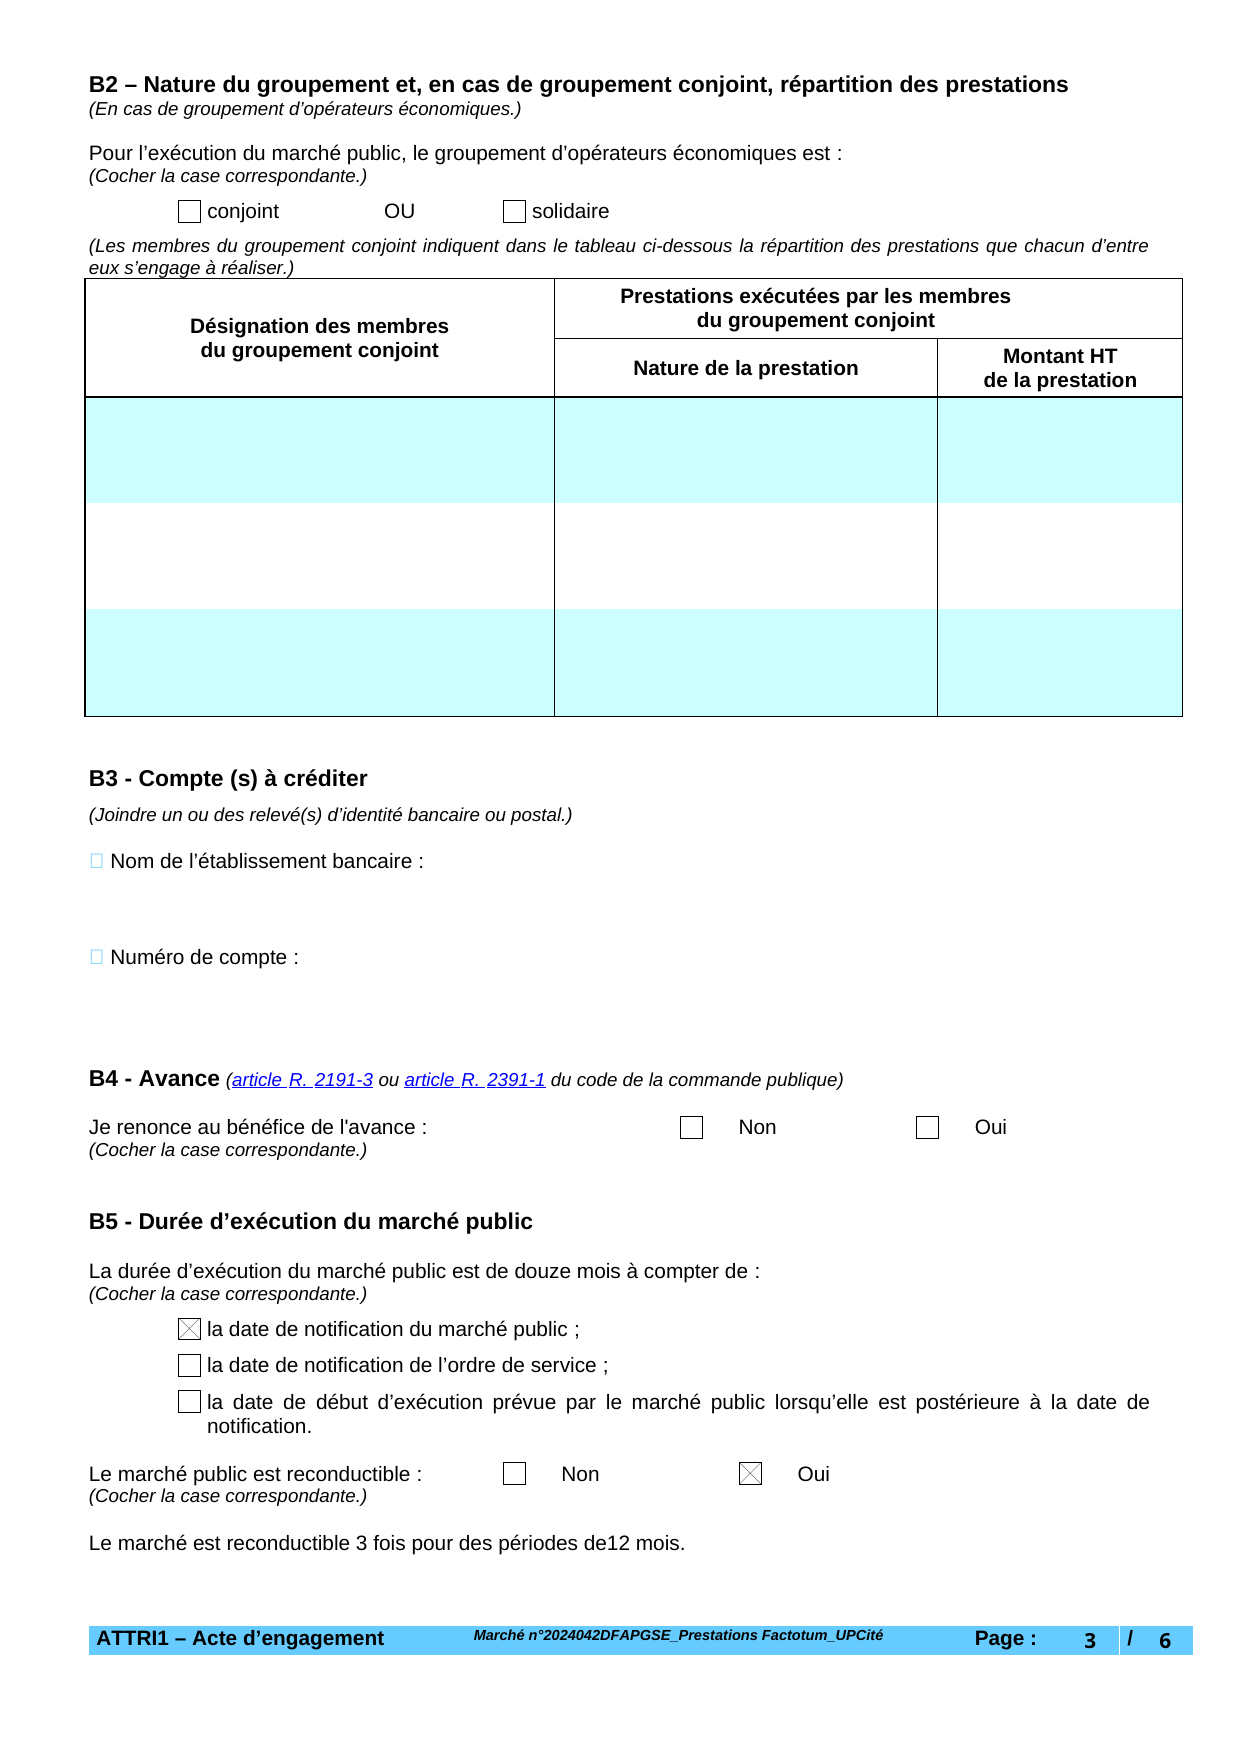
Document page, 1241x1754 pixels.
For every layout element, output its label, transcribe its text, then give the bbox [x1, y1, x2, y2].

text B2 – Nature du groupement et, en cas de groupement conjoint, répartition des prestations [89, 71, 1152, 98]
text  Numéro de compte : [89, 945, 1152, 969]
table_cell [86, 398, 554, 503]
text Le marché public est reconductible : Non Oui [89, 1461, 1152, 1485]
text (Cocher la case correspondante.) [89, 1139, 1152, 1160]
text Le marché est reconductible 3 fois pour des périodes de12 mois. [89, 1531, 1152, 1555]
text (Les membres du groupement conjoint indiquent dans le tableau ci-dessous la répartition des prestations que chacun d’entre eux s’engage à réaliser.) [89, 235, 1152, 278]
text (Joindre un ou des relevé(s) d’identité bancaire ou postal.) [89, 803, 1152, 825]
table_header Désignation des membres du groupement conjoint [86, 279, 554, 396]
table_cell Montant HT de la prestation [938, 339, 1182, 396]
table_cell [555, 398, 937, 503]
table_cell [938, 609, 1182, 716]
text B3 - Compte (s) à créditer [89, 764, 1152, 791]
table_cell Nature de la prestation [555, 339, 937, 396]
text La durée d’exécution du marché public est de douze mois à compter de : [89, 1258, 1152, 1282]
table_header Prestations exécutées par les membres du groupement conjoint [555, 279, 1182, 337]
text B4 - Avance (article R. 2191-3 ou article R. 2391-1 du code de la commande publique) [89, 1064, 1152, 1091]
text la date de notification de l’ordre de service ; [148, 1353, 1152, 1377]
table_cell [938, 398, 1182, 503]
text Pour l’exécution du marché public, le groupement d’opérateurs économiques est : [89, 141, 1152, 165]
text la date de notification du marché public ; [148, 1317, 1152, 1341]
table_cell [86, 609, 554, 716]
text conjoint OU solidaire [89, 199, 1152, 223]
text (Cocher la case correspondante.) [89, 165, 1152, 186]
table_cell [938, 503, 1182, 609]
text (Cocher la case correspondante.) [89, 1282, 1152, 1304]
text (En cas de groupement d’opérateurs économiques.) [89, 98, 1152, 119]
text  Nom de l’établissement bancaire : [89, 849, 1152, 873]
subtitle B5 - Durée d’exécution du marché public [89, 1208, 1152, 1234]
table_cell [555, 609, 937, 716]
text la date de début d’exécution prévue par le marché public lorsqu’elle est postérieure à la date de notification. [148, 1389, 1152, 1437]
table_cell [555, 503, 937, 609]
text Je renonce au bénéfice de l'avance : Non Oui [89, 1115, 1152, 1139]
text (Cocher la case correspondante.) [89, 1485, 1152, 1507]
table_cell [86, 503, 554, 609]
